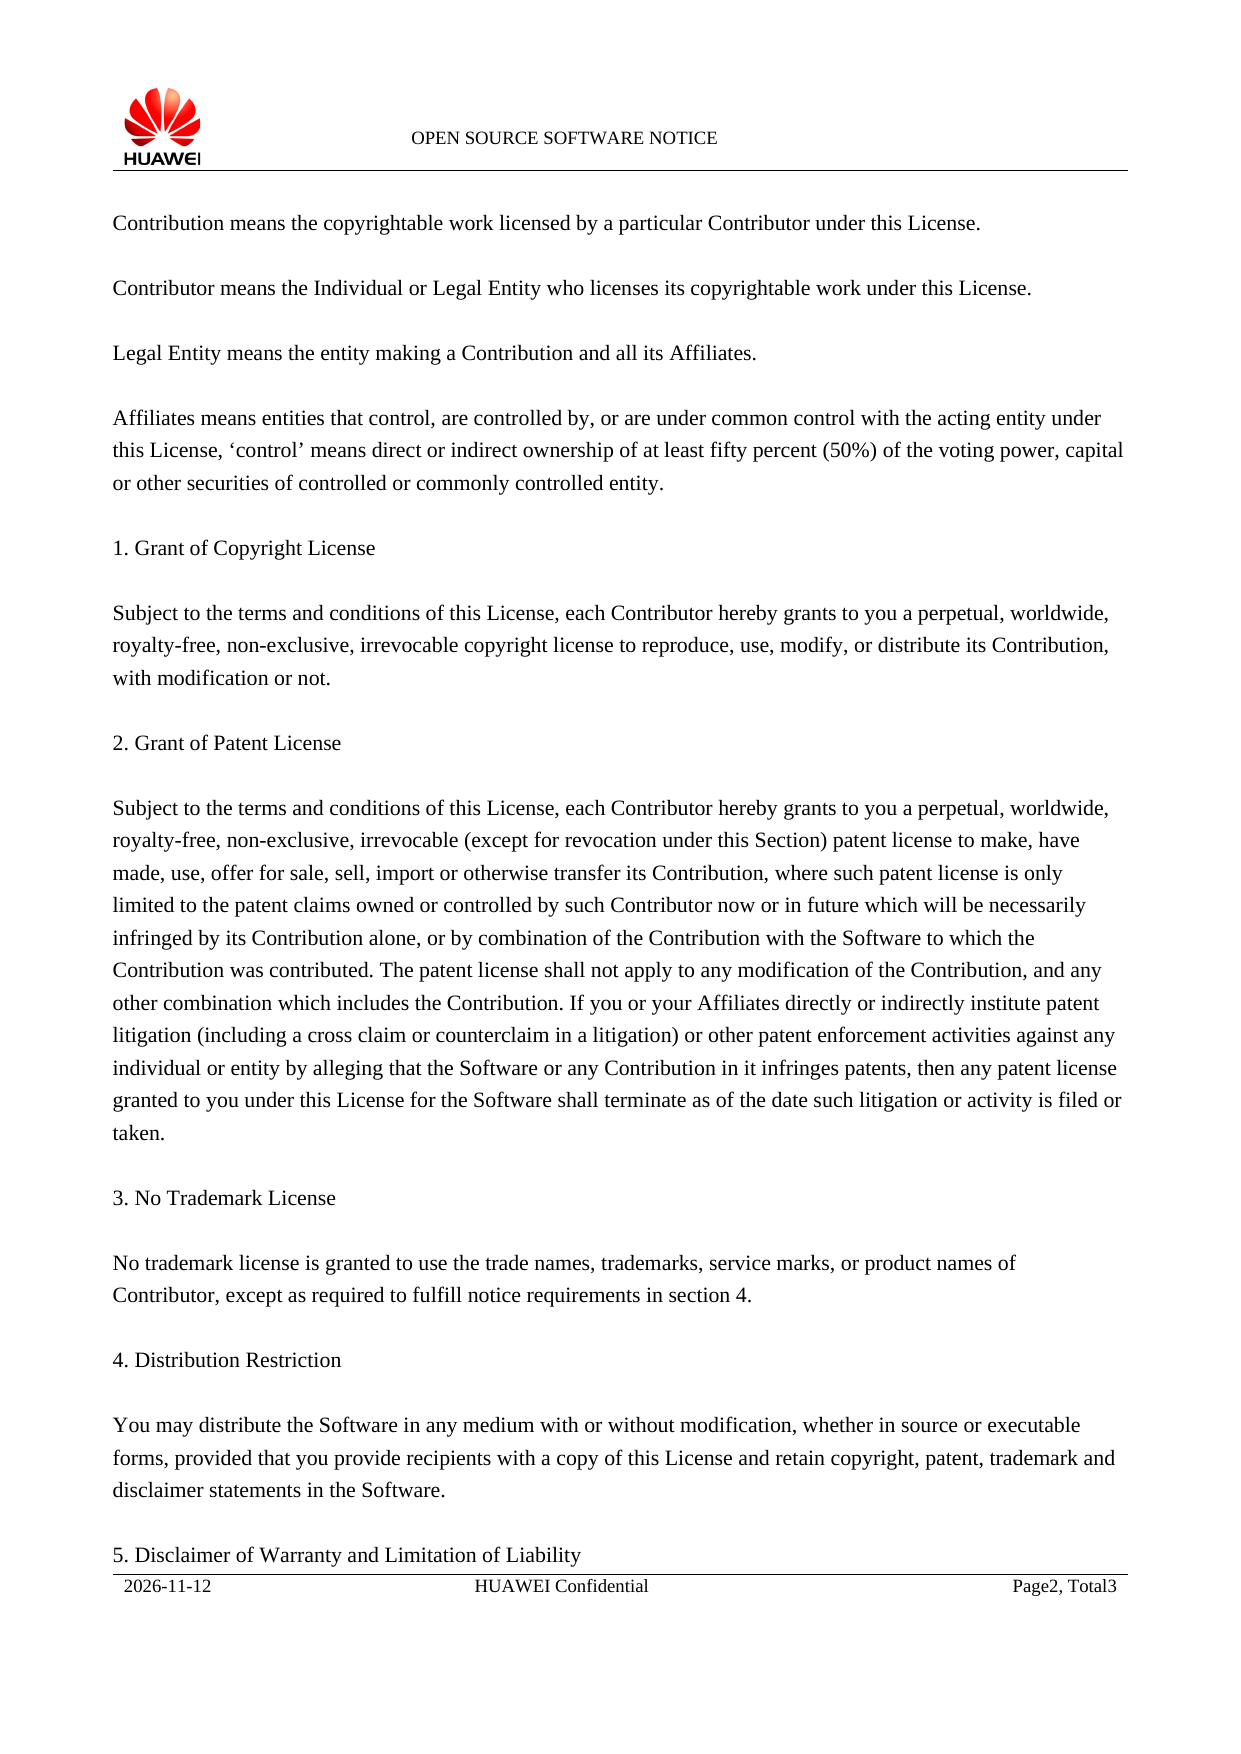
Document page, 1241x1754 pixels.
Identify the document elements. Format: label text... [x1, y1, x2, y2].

text Contributor means the Individual or Legal Entity who licenses its copyrightable work under this License. [112, 271, 1128, 304]
text No trademark license is granted to use the trade names, trademarks, service marks, or product names of Contributor, except as required to fulfill notice requirements in section 4. [112, 1246, 1128, 1311]
text 3. No Trademark License [112, 1181, 1128, 1214]
text 5. Disclaimer of Warranty and Limitation of Liability [112, 1539, 1128, 1571]
text 4. Distribution Restriction [112, 1344, 1128, 1376]
text 2. Grant of Patent License [112, 726, 1128, 759]
text Contribution means the copyrightable work licensed by a particular Contributor under this License. [112, 206, 1128, 239]
text You may distribute the Software in any medium with or without modification, whether in source or executable forms, provided that you provide recipients with a copy of this License and retain copyright, patent, trademark and disclaimer statements in the Software. [112, 1409, 1128, 1506]
text 1. Grant of Copyright License [112, 531, 1128, 564]
text Subject to the terms and conditions of this License, each Contributor hereby grants to you a perpetual, worldwide, royalty-free, non-exclusive, irrevocable copyright license to reproduce, use, modify, or distribute its Contribution, with modification or not. [112, 596, 1128, 694]
picture [124, 88, 201, 165]
text Affiliates means entities that control, are controlled by, or are under common control with the acting entity under this License, ‘control’ means direct or indirect ownership of at least fifty percent (50%) of the voting power, capital or other securities of controlled or commonly controlled entity. [112, 401, 1128, 499]
text Legal Entity means the entity making a Contribution and all its Affiliates. [112, 336, 1128, 369]
text Subject to the terms and conditions of this License, each Contributor hereby grants to you a perpetual, worldwide, royalty-free, non-exclusive, irrevocable (except for revocation under this Section) patent license to make, have made, use, offer for sale, sell, import or otherwise transfer its Contribution, where such patent license is only limited to the patent claims owned or controlled by such Contributor now or in future which will be necessarily infringed by its Contribution alone, or by combination of the Contribution with the Software to which the Contribution was contributed. The patent license shall not apply to any modification of the Contribution, and any other combination which includes the Contribution. If you or your Affiliates directly or indirectly institute patent litigation (including a cross claim or counterclaim in a litigation) or other patent enforcement activities against any individual or entity by alleging that the Software or any Contribution in it infringes patents, then any patent license granted to you under this License for the Software shall terminate as of the date such litigation or activity is filed or taken. [112, 791, 1128, 1149]
